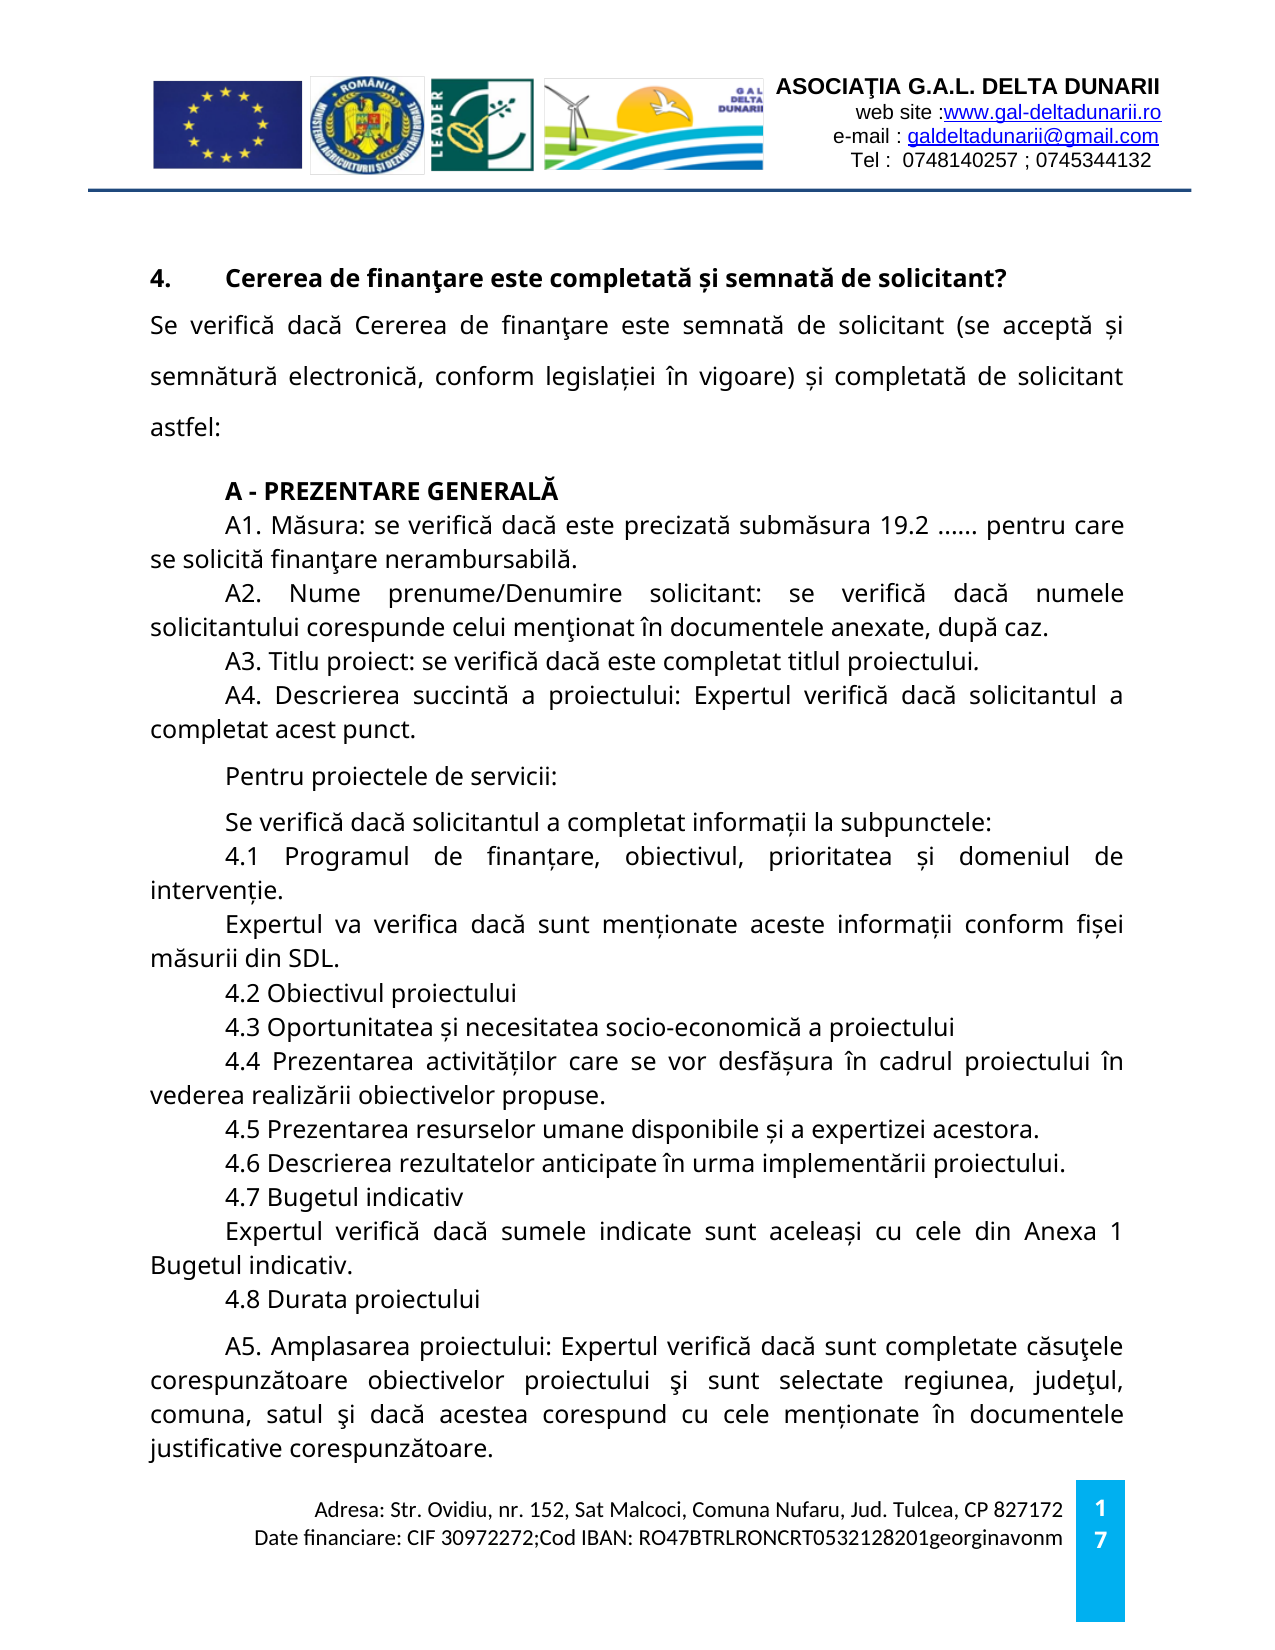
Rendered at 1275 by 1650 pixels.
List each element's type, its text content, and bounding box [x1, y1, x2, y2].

picture [150, 75, 769, 177]
text Expertul va verifica dacă sunt menționate aceste informații conform fișei măsurii din SDL. [150, 907, 1125, 975]
text 4.3 Oportunitatea și necesitatea socio-economică a proiectului [150, 1009, 1125, 1043]
text Pentru proiectele de servicii: [150, 758, 1125, 792]
text Se verifică dacă Cererea de finanţare este semnată de solicitant (se acceptă și semnătură electronică, conform legislației în vigoare) și completată de solicitant astfel: [150, 308, 1125, 444]
text A4. Descrierea succintă a proiectului: Expertul verifică dacă solicitantul a completat acest punct. [150, 678, 1125, 746]
text 4.2 Obiectivul proiectului [150, 975, 1125, 1009]
text 4.8 Durata proiectului [150, 1282, 1125, 1316]
text 4.4 Prezentarea activităților care se vor desfășura în cadrul proiectului în vederea realizării obiectivelor propuse. [150, 1043, 1125, 1111]
text 4.7 Bugetul indicativ [150, 1179, 1125, 1214]
text 4.5 Prezentarea resurselor umane disponibile și a expertizei acestora. [150, 1111, 1125, 1146]
text Expertul verifică dacă sumele indicate sunt aceleași cu cele din Anexa 1 Bugetul indicativ. [150, 1214, 1125, 1282]
text Se verifică dacă solicitantul a completat informații la subpunctele: [150, 805, 1125, 839]
text A5. Amplasarea proiectului: Expertul verifică dacă sunt completate căsuţele corespunzătoare obiectivelor proiectului şi sunt selectate regiunea, judeţul, comuna, satul şi dacă acestea corespund cu cele menționate în documentele justificative corespunzătoare. [150, 1328, 1125, 1464]
text A - PREZENTARE GENERALĂ [150, 473, 1125, 507]
text A1. Măsura: se verifică dacă este precizată submăsura 19.2 ...... pentru care se solicită finanţare nerambursabilă. [150, 507, 1125, 576]
text 4.1 Programul de finanțare, obiectivul, prioritatea și domeniul de intervenție. [150, 839, 1125, 907]
list Cererea de finanţare este completată și semnată de solicitant? [150, 261, 1125, 295]
text A2. Nume prenume/Denumire solicitant: se verifică dacă numele solicitantului corespunde celui menţionat în documentele anexate, după caz. [150, 576, 1125, 644]
text 4.6 Descrierea rezultatelor anticipate în urma implementării proiectului. [150, 1146, 1125, 1179]
text A3. Titlu proiect: se verifică dacă este completat titlul proiectului. [150, 644, 1125, 678]
